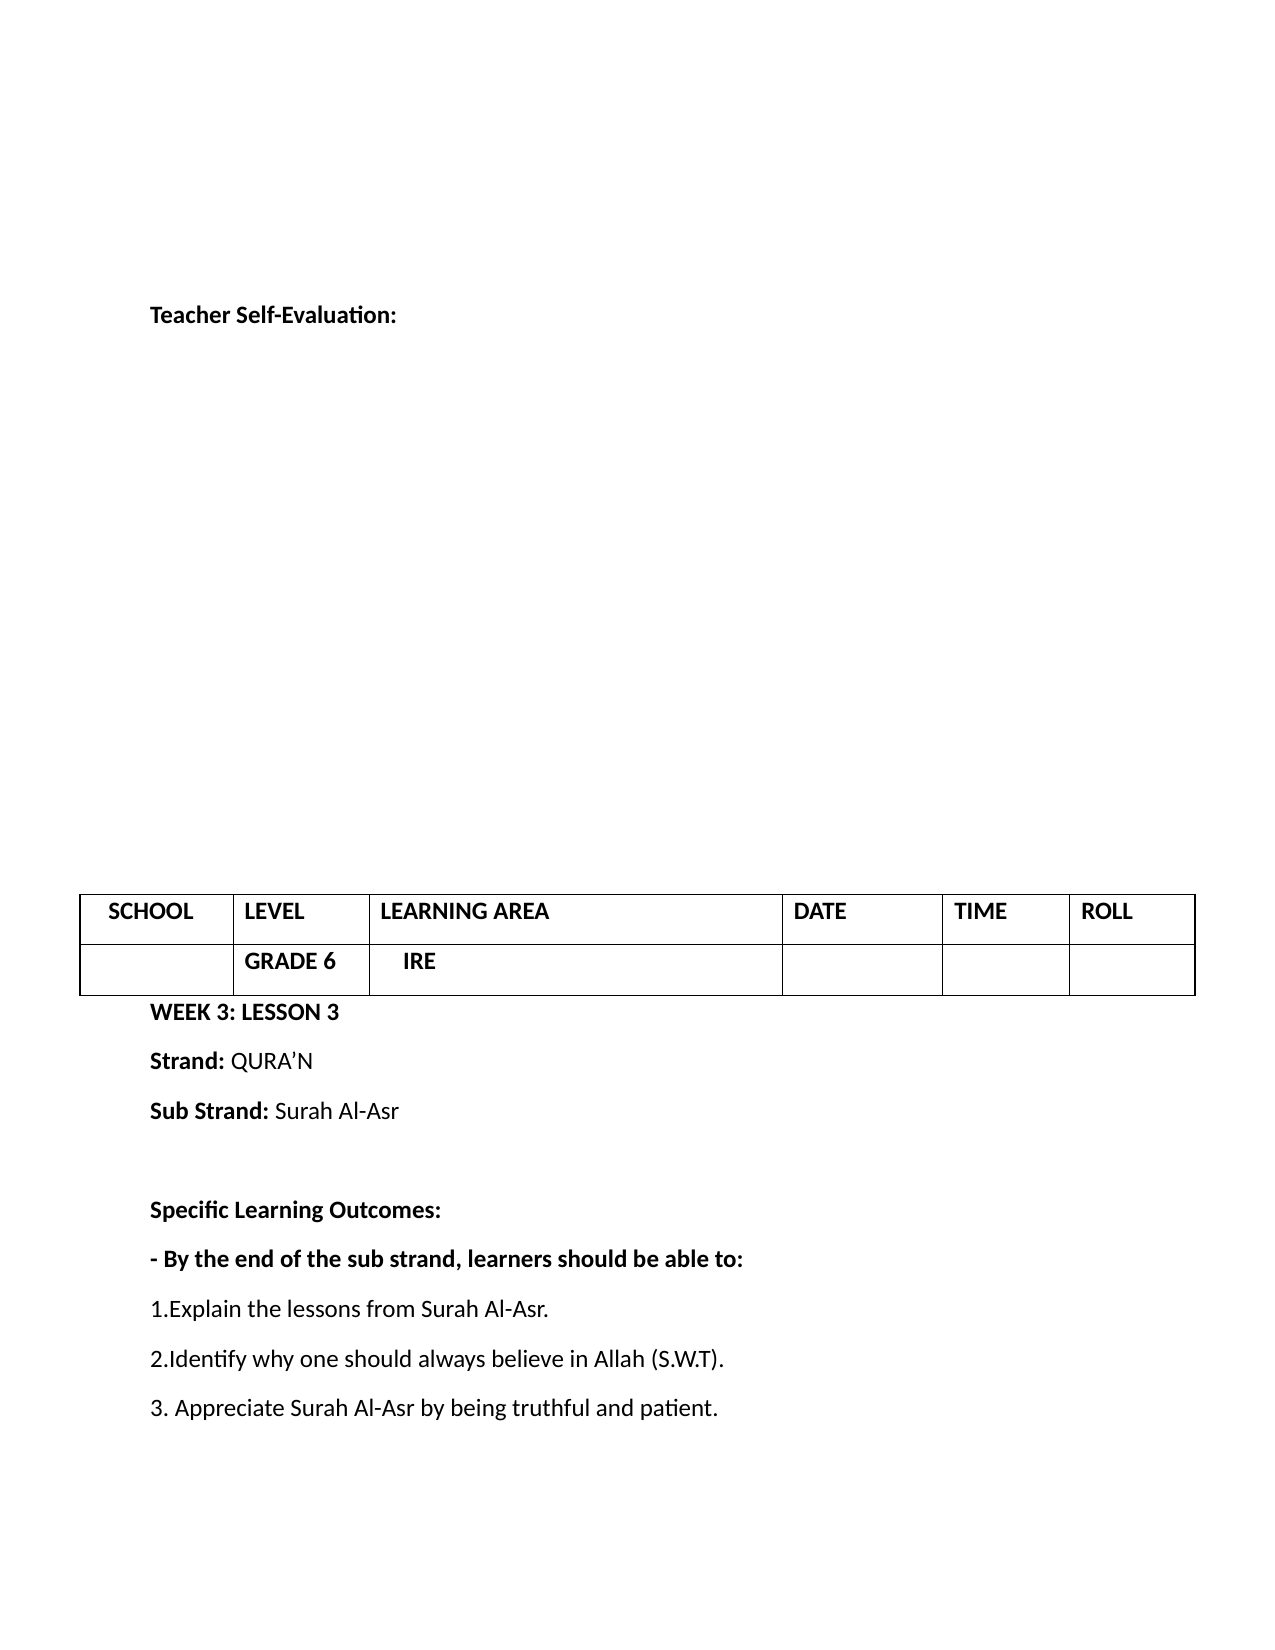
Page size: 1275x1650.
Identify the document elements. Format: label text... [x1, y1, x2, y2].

table_cell [943, 945, 1069, 994]
text Teacher Self-Evaluation: [150, 299, 1125, 329]
text - By the end of the sub strand, learners should be able to: [150, 1243, 1125, 1274]
table_cell GRADE 6 [234, 945, 369, 994]
text Sub Strand: Surah Al-Asr [150, 1095, 1125, 1125]
text 3. Appreciate Surah Al-Asr by being truthful and patient. [150, 1392, 1125, 1423]
table_cell [81, 945, 233, 994]
text Specific Learning Outcomes: [150, 1194, 1125, 1224]
text Strand: QURA’N [150, 1045, 1125, 1076]
text 2.Identify why one should always believe in Allah (S.W.T). [150, 1343, 1125, 1373]
text 1.Explain the lessons from Surah Al-Asr. [150, 1293, 1125, 1324]
table_header LEVEL [234, 895, 369, 944]
text WEEK 3: LESSON 3 [150, 996, 1125, 1026]
table_header SCHOOL [81, 895, 233, 944]
table_header DATE [783, 895, 942, 944]
table_header ROLL [1070, 895, 1194, 944]
table_cell [783, 945, 942, 994]
table_cell [1070, 945, 1194, 994]
table_header LEARNING AREA [370, 895, 782, 944]
table_header TIME [943, 895, 1069, 944]
table_cell IRE [370, 945, 782, 994]
